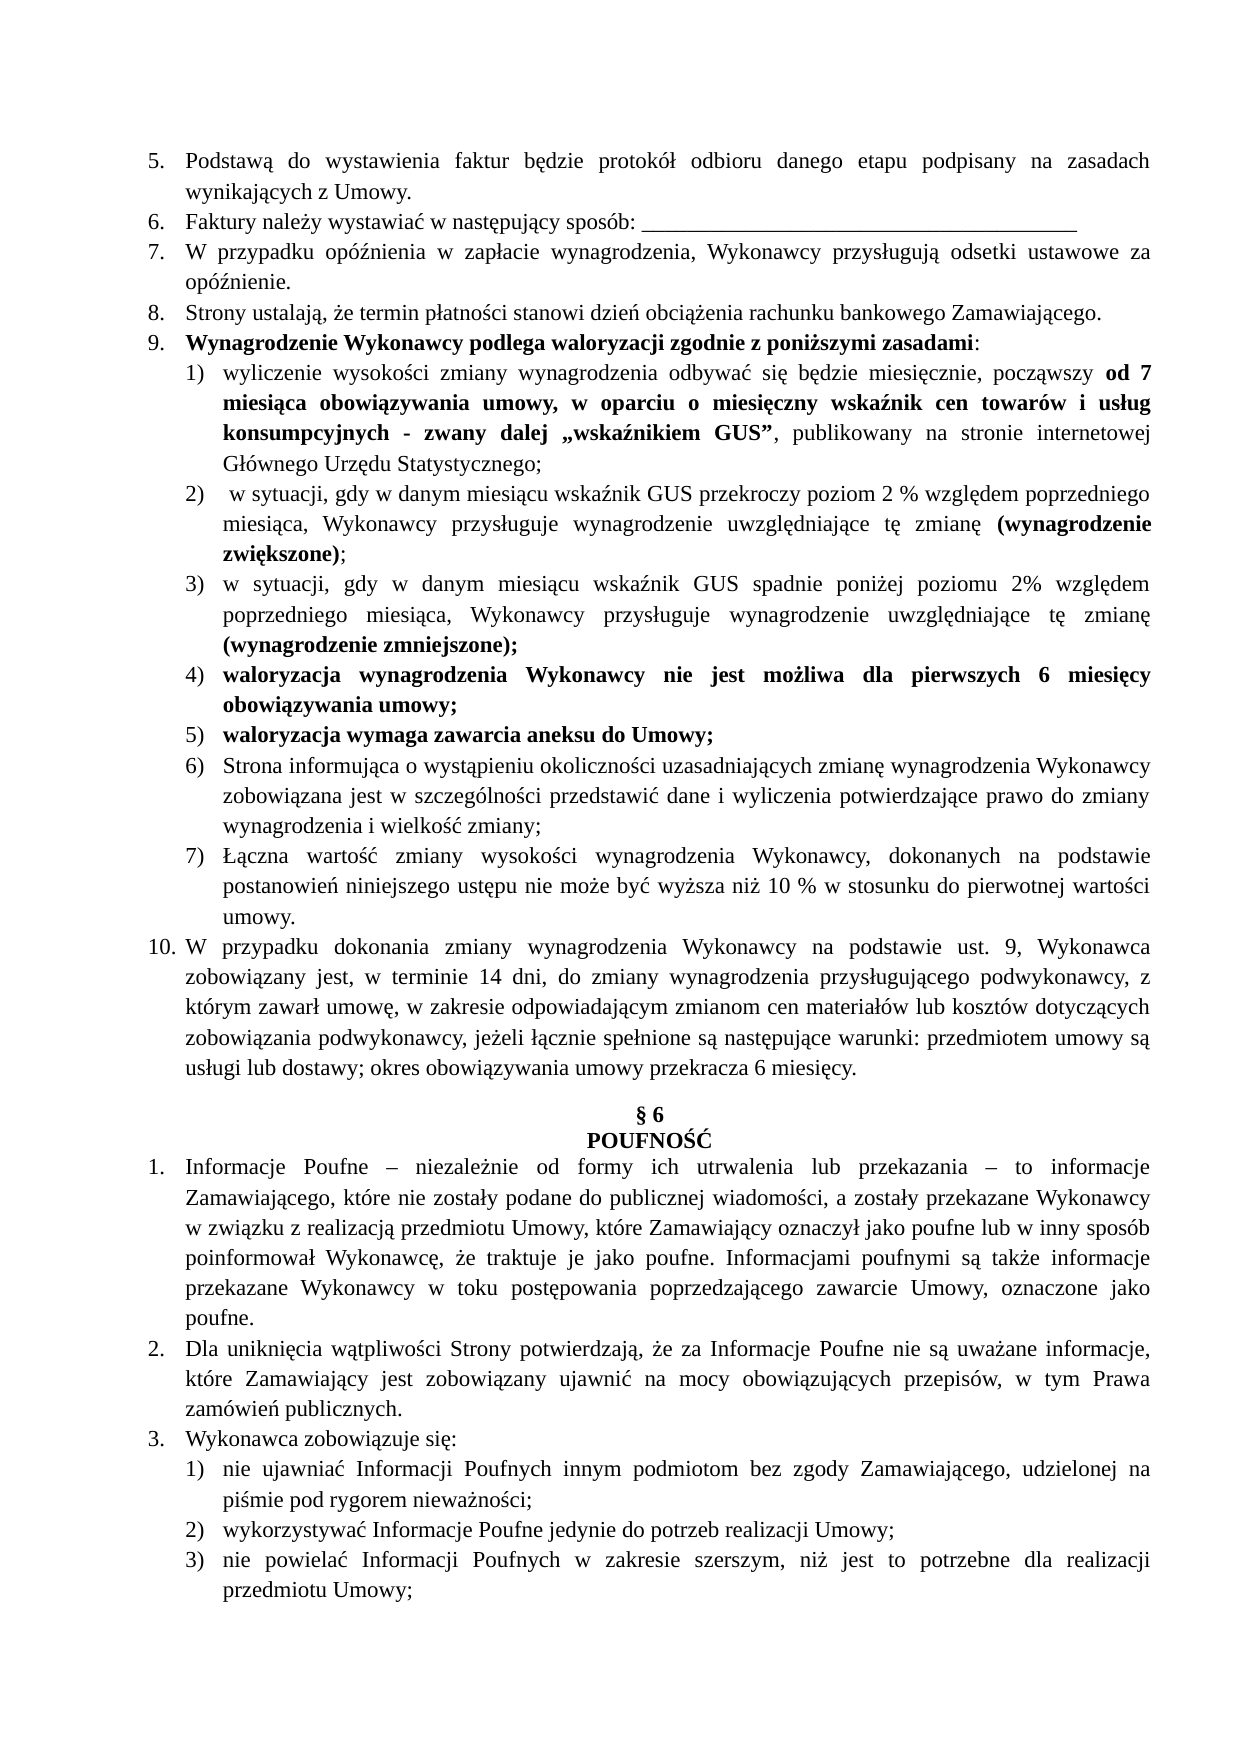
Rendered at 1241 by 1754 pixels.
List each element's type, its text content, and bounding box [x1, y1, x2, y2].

list wykorzystywać Informacje Poufne jedynie do potrzeb realizacji Umowy; [185, 1516, 1152, 1542]
list nie ujawniać Informacji Poufnych innym podmiotom bez zgody Zamawiającego, udzielonej na piśmie pod rygorem nieważności; [185, 1456, 1152, 1512]
list Faktury należy wystawiać w następujący sposób: ______________________________________ [148, 208, 1152, 234]
list w sytuacji, gdy w danym miesiącu wskaźnik GUS spadnie poniżej poziomu 2% względem poprzedniego miesiąca, Wykonawcy przysługuje wynagrodzenie uwzględniające tę zmianę (wynagrodzenie zmniejszone); [185, 571, 1152, 657]
list Informacje Poufne – niezależnie od formy ich utrwalenia lub przekazania – to informacje Zamawiającego, które nie zostały podane do publicznej wiadomości, a zostały przekazane Wykonawcy w związku z realizacją przedmiotu Umowy, które Zamawiający oznaczył jako poufne lub w inny sposób poinformował Wykonawcę, że traktuje je jako poufne. Informacjami poufnymi są także informacje przekazane Wykonawcy w toku postępowania poprzedzającego zawarcie Umowy, oznaczone jako poufne. [148, 1153, 1152, 1331]
list Strona informująca o wystąpieniu okoliczności uzasadniających zmianę wynagrodzenia Wykonawcy zobowiązana jest w szczególności przedstawić dane i wyliczenia potwierdzające prawo do zmiany wynagrodzenia i wielkość zmiany; [185, 752, 1152, 838]
list Dla uniknięcia wątpliwości Strony potwierdzają, że za Informacje Poufne nie są uważane informacje, które Zamawiający jest zobowiązany ujawnić na mocy obowiązujących przepisów, w tym Prawa zamówień publicznych. [148, 1335, 1152, 1421]
list W przypadku opóźnienia w zapłacie wynagrodzenia, Wykonawcy przysługują odsetki ustawowe za opóźnienie. [148, 238, 1152, 295]
list Łączna wartość zmiany wysokości wynagrodzenia Wykonawcy, dokonanych na podstawie postanowień niniejszego ustępu nie może być wyższa niż 10 % w stosunku do pierwotnej wartości umowy. [185, 842, 1152, 929]
text POUFNOŚĆ [148, 1127, 1152, 1153]
list W przypadku dokonania zmiany wynagrodzenia Wykonawcy na podstawie ust. 9, Wykonawca zobowiązany jest, w terminie 14 dni, do zmiany wynagrodzenia przysługującego podwykonawcy, z którym zawarł umowę, w zakresie odpowiadającym zmianom cen materiałów lub kosztów dotyczących zobowiązania podwykonawcy, jeżeli łącznie spełnione są następujące warunki: przedmiotem umowy są usługi lub dostawy; okres obowiązywania umowy przekracza 6 miesięcy. [148, 933, 1152, 1080]
list wyliczenie wysokości zmiany wynagrodzenia odbywać się będzie miesięcznie, począwszy od 7 miesiąca obowiązywania umowy, w oparciu o miesięczny wskaźnik cen towarów i usług konsumpcyjnych - zwany dalej „wskaźnikiem GUS”, publikowany na stronie internetowej Głównego Urzędu Statystycznego; [185, 359, 1152, 476]
list waloryzacja wymaga zawarcia aneksu do Umowy; [185, 722, 1152, 748]
list w sytuacji, gdy w danym miesiącu wskaźnik GUS przekroczy poziom 2 % względem poprzedniego miesiąca, Wykonawcy przysługuje wynagrodzenie uwzględniające tę zmianę (wynagrodzenie zwiększone); [185, 480, 1152, 567]
list Strony ustalają, że termin płatności stanowi dzień obciążenia rachunku bankowego Zamawiającego. [148, 299, 1152, 325]
list Wykonawca zobowiązuje się: [148, 1425, 1152, 1452]
list Wynagrodzenie Wykonawcy podlega waloryzacji zgodnie z poniższymi zasadami: [148, 329, 1152, 355]
list nie powielać Informacji Poufnych w zakresie szerszym, niż jest to potrzebne dla realizacji przedmiotu Umowy; [185, 1546, 1152, 1603]
list waloryzacja wynagrodzenia Wykonawcy nie jest możliwa dla pierwszych 6 miesięcy obowiązywania umowy; [185, 661, 1152, 718]
list Podstawą do wystawienia faktur będzie protokół odbioru danego etapu podpisany na zasadach wynikających z Umowy. [148, 148, 1152, 204]
text § 6 [148, 1101, 1152, 1127]
